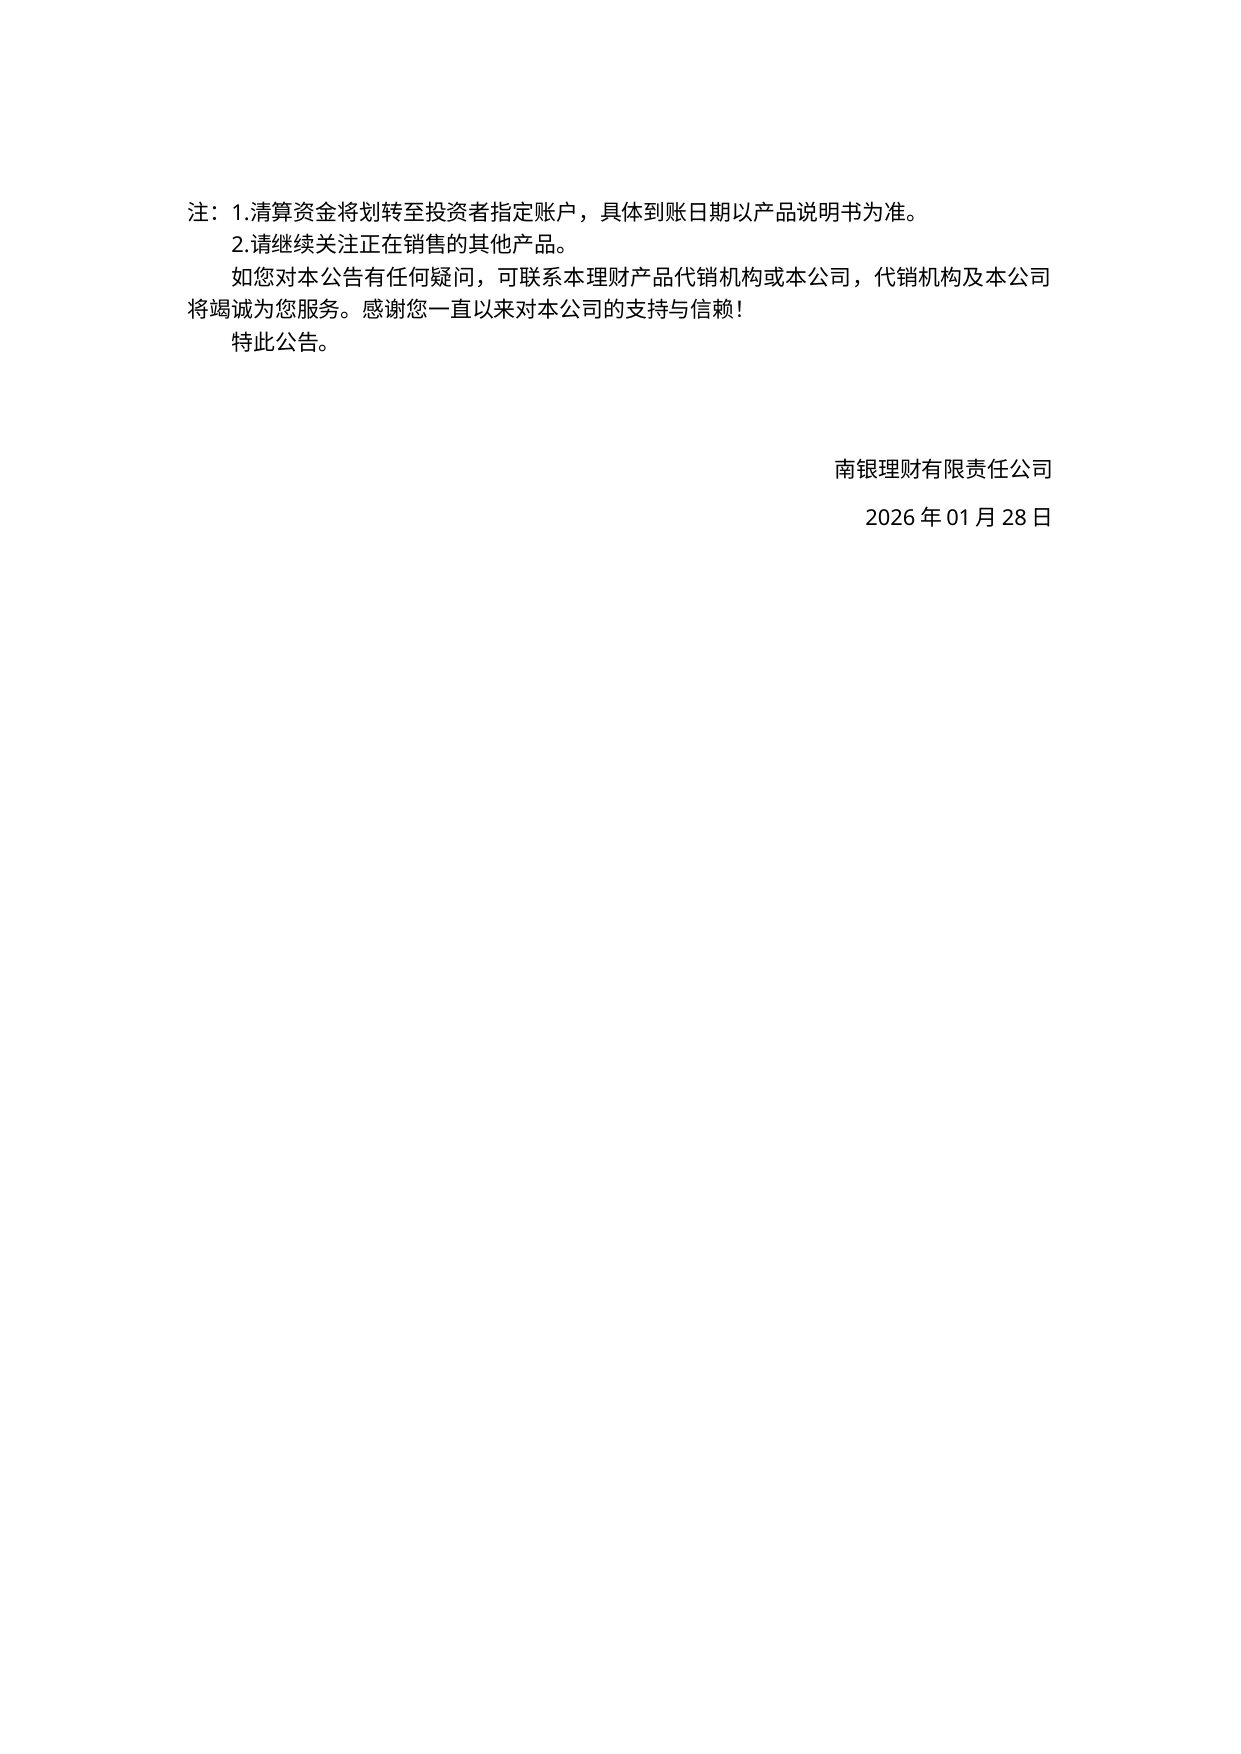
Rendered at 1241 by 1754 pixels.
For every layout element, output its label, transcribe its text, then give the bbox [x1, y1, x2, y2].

text 注：1.清算资金将划转至投资者指定账户，具体到账日期以产品说明书为准。 [187, 194, 1053, 227]
text 南银理财有限责任公司 [187, 451, 1053, 484]
text 如您对本公告有任何疑问，可联系本理财产品代销机构或本公司，代销机构及本公司将竭诚为您服务。感谢您一直以来对本公司的支持与信赖！ [187, 259, 1053, 324]
text 特此公告。 [187, 324, 1053, 357]
text 2.请继续关注正在销售的其他产品。 [187, 227, 1053, 259]
text 2026年01月28日 [187, 500, 1053, 532]
